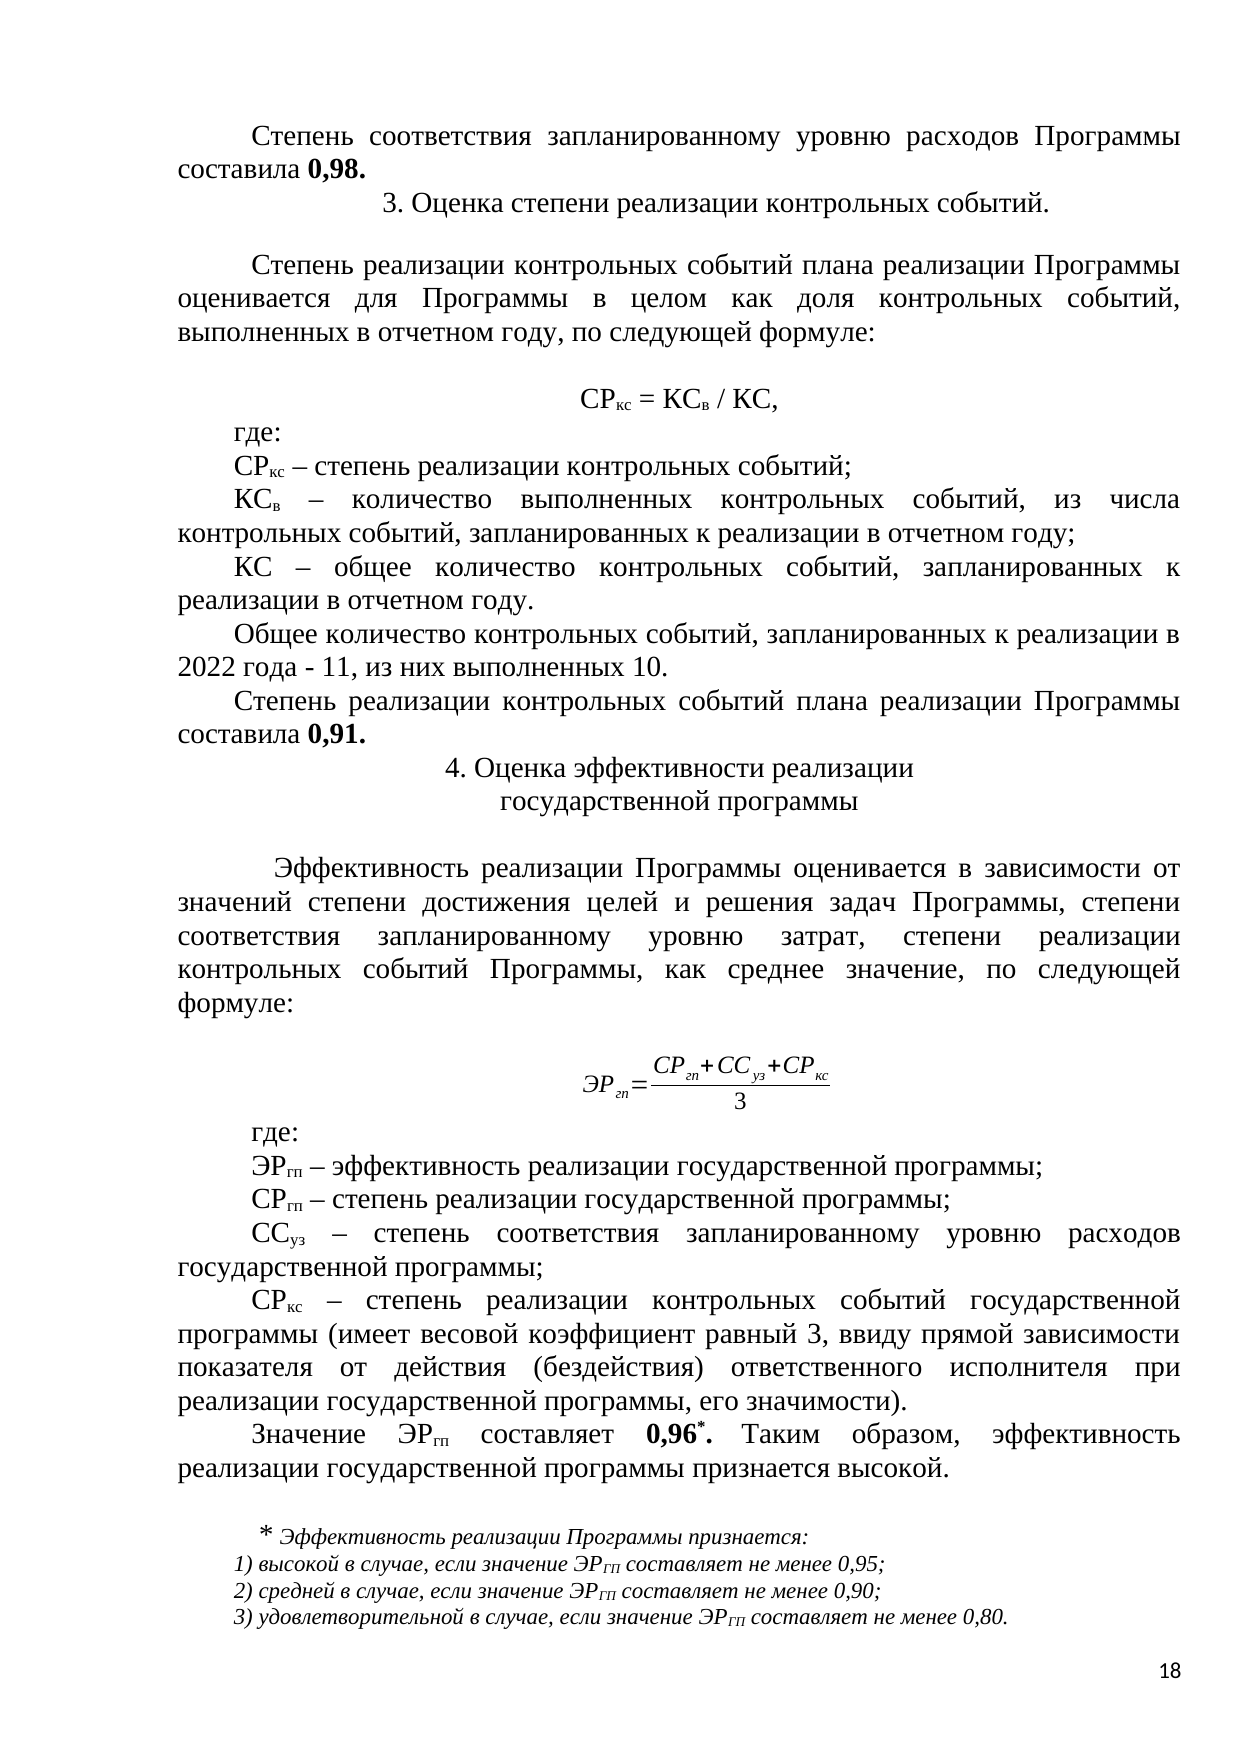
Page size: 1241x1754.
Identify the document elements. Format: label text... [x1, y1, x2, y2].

text Степень соответствия запланированному уровню расходов Программы составила 0,98. [177, 118, 1181, 185]
text 4. Оценка эффективности реализации [177, 750, 1181, 783]
text КС – общее количество контрольных событий, запланированных к реализации в отчетном году. [177, 549, 1181, 616]
text * Эффективность реализации Программы признается: [177, 1517, 1181, 1551]
text Степень реализации контрольных событий плана реализации Программы составила 0,91. [177, 683, 1181, 750]
text КСв – количество выполненных контрольных событий, из числа контрольных событий, запланированных к реализации в отчетном году; [177, 482, 1181, 549]
text ССуз – степень соответствия запланированному уровню расходов государственной программы; [177, 1215, 1181, 1282]
text СРгп – степень реализации государственной программы; [177, 1182, 1181, 1215]
text 1) высокой в случае, если значение ЭРГП составляет не менее 0,95; [177, 1551, 1181, 1577]
text где: [177, 414, 1181, 448]
list 3. Оценка степени реализации контрольных событий. [251, 185, 1181, 219]
text Значение ЭРгп составляет 0,96*. Таким образом, эффективность реализации государственной программы признается высокой. [177, 1416, 1181, 1483]
text Эффективность реализации Программы оценивается в зависимости от значений степени достижения целей и решения задач Программы, степени соответствия запланированному уровню затрат, степени реализации контрольных событий Программы, как среднее значение, по следующей формуле: [177, 851, 1181, 1018]
text ЭРгп – эффективность реализации государственной программы; [177, 1148, 1181, 1182]
text Общее количество контрольных событий, запланированных к реализации в 2022 года - 11, из них выполненных 10. [177, 616, 1181, 683]
text 3) удовлетворительной в случае, если значение ЭРГП составляет не менее 0,80. [177, 1603, 1181, 1629]
text СРкс – степень реализации контрольных событий; [177, 448, 1181, 482]
text Степень реализации контрольных событий плана реализации Программы оценивается для Программы в целом как доля контрольных событий, выполненных в отчетном году, по следующей формуле: [177, 247, 1181, 347]
text где: [177, 1114, 1181, 1148]
text 2) средней в случае, если значение ЭРГП составляет не менее 0,90; [177, 1577, 1181, 1603]
text СРкс – степень реализации контрольных событий государственной программы (имеет весовой коэффициент равный 3, ввиду прямой зависимости показателя от действия (бездействия) ответственного исполнителя при реализации государственной программы, его значимости). [177, 1282, 1181, 1416]
text СРкс = КСв / КС, [177, 381, 1181, 414]
text государственной программы [177, 783, 1181, 817]
